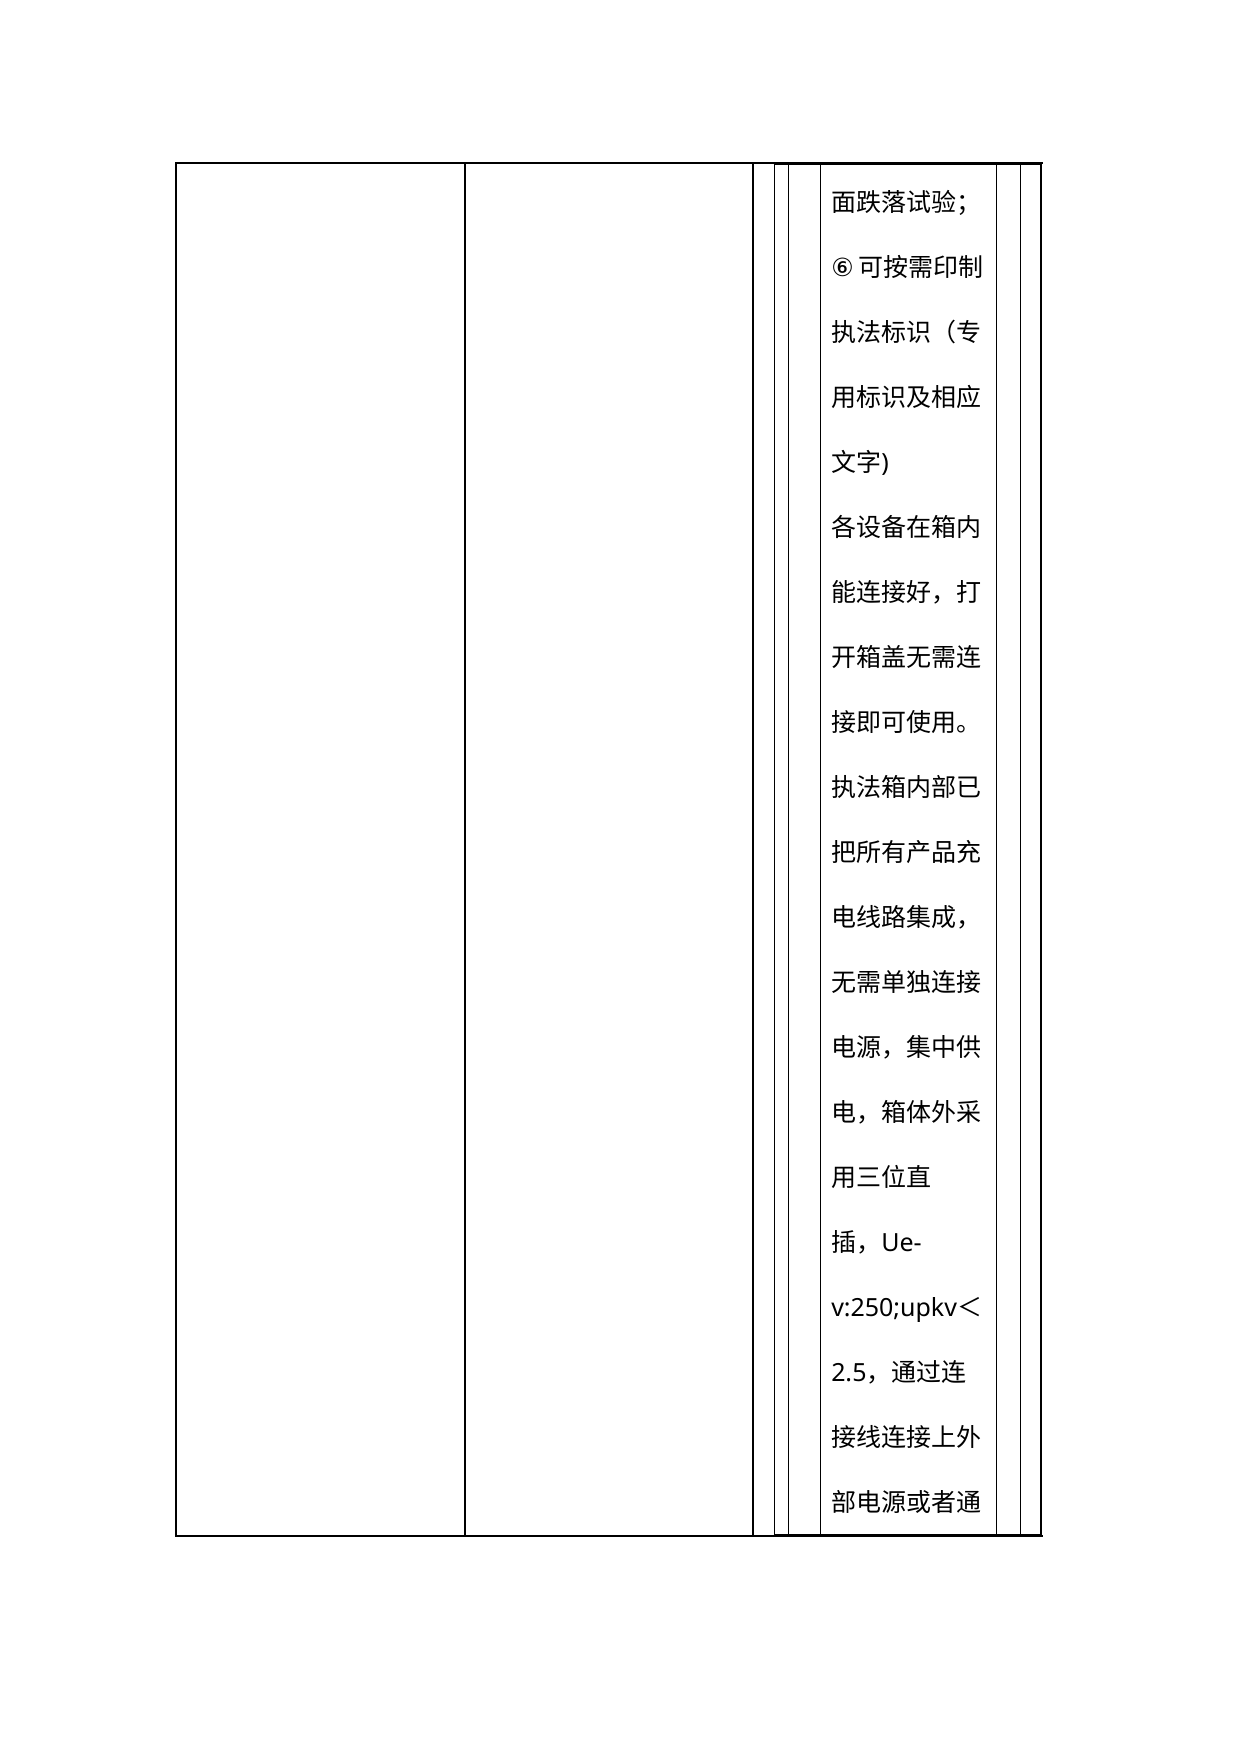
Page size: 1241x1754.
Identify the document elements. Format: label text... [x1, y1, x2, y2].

table_cell [997, 165, 1020, 1534]
table_cell [1021, 165, 1040, 1534]
table_cell 1 [177, 164, 464, 1535]
table_cell [466, 164, 752, 1535]
table_cell [754, 164, 774, 1535]
table_cell [775, 165, 788, 1534]
table_cell [821, 165, 996, 1534]
table_cell [789, 165, 820, 1534]
